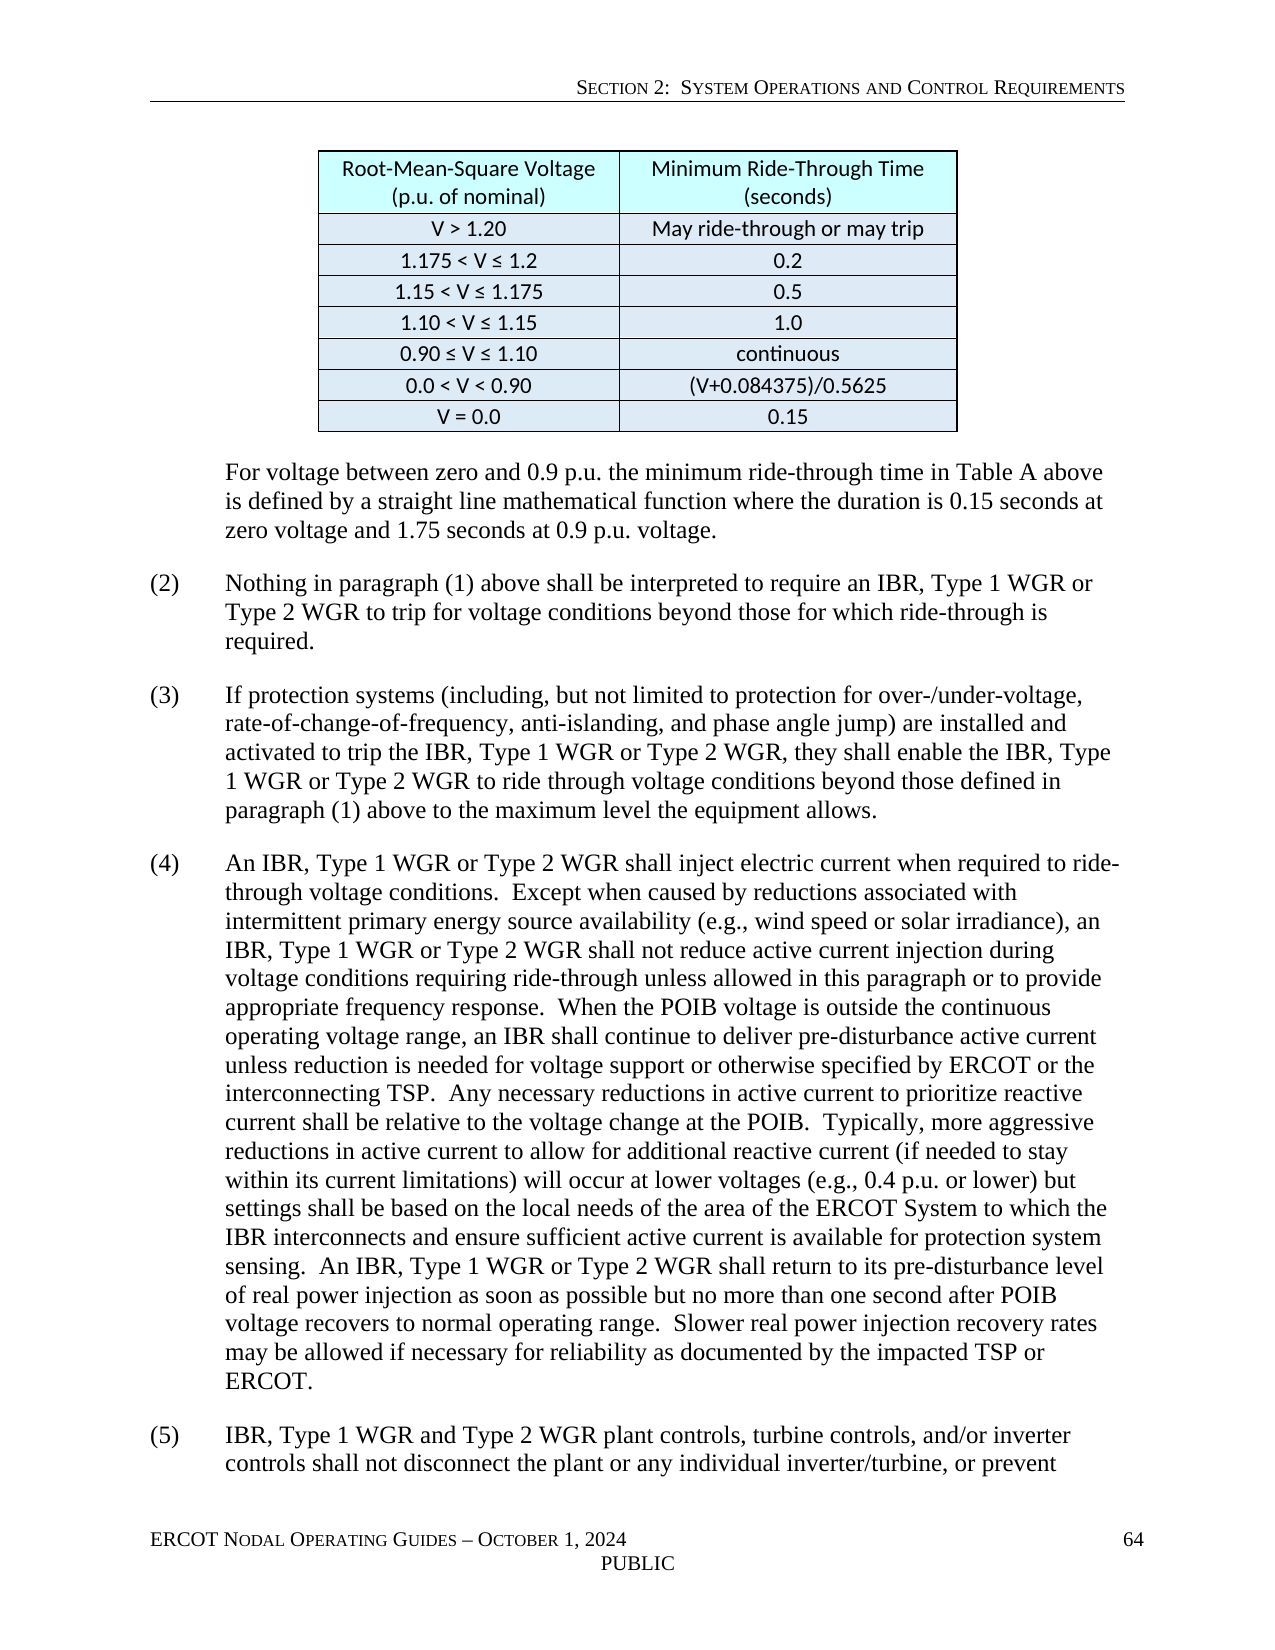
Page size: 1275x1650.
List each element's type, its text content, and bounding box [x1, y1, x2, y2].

table_cell V = 0.0 [319, 401, 619, 431]
text (4) An IBR, Type 1 WGR or Type 2 WGR shall inject electric current when required to ride-through voltage conditions. Except when caused by reductions associated with intermittent primary energy source availability (e.g., wind speed or solar irradiance), an IBR, Type 1 WGR or Type 2 WGR shall not reduce active current injection during voltage conditions requiring ride-through unless allowed in this paragraph or to provide appropriate frequency response. When the POIB voltage is outside the continuous operating voltage range, an IBR shall continue to deliver pre-disturbance active current unless reduction is needed for voltage support or otherwise specified by ERCOT or the interconnecting TSP. Any necessary reductions in active current to prioritize reactive current shall be relative to the voltage change at the POIB. Typically, more aggressive reductions in active current to allow for additional reactive current (if needed to stay within its current limitations) will occur at lower voltages (e.g., 0.4 p.u. or lower) but settings shall be based on the local needs of the area of the ERCOT System to which the IBR interconnects and ensure sufficient active current is available for protection system sensing. An IBR, Type 1 WGR or Type 2 WGR shall return to its pre-disturbance level of real power injection as soon as possible but no more than one second after POIB voltage recovers to normal operating range. Slower real power injection recovery rates may be allowed if necessary for reliability as documented by the impacted TSP or ERCOT. [150, 848, 1125, 1395]
table_cell 1.0 [620, 307, 956, 337]
table_cell V > 1.20 [319, 214, 619, 244]
table_cell 0.90 ≤ V ≤ 1.10 [319, 339, 619, 369]
table_cell 1.15 < V ≤ 1.175 [319, 276, 619, 306]
text (3) If protection systems (including, but not limited to protection for over-/under-voltage, rate-of-change-of-frequency, anti-islanding, and phase angle jump) are installed and activated to trip the IBR, Type 1 WGR or Type 2 WGR, they shall enable the IBR, Type 1 WGR or Type 2 WGR to ride through voltage conditions beyond those defined in paragraph (1) above to the maximum level the equipment allows. [150, 680, 1125, 823]
table_cell 0.2 [620, 245, 956, 275]
text For voltage between zero and 0.9 p.u. the minimum ride-through time in Table A above is defined by a straight line mathematical function where the duration is 0.15 seconds at zero voltage and 1.75 seconds at 0.9 p.u. voltage. [225, 457, 1125, 543]
table_cell 1.175 < V ≤ 1.2 [319, 245, 619, 275]
table_header Root-Mean-Square Voltage (p.u. of nominal) [319, 152, 619, 212]
table_cell continuous [620, 339, 956, 369]
text (2) Nothing in paragraph (1) above shall be interpreted to require an IBR, Type 1 WGR or Type 2 WGR to trip for voltage conditions beyond those for which ride-through is required. [150, 568, 1125, 655]
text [150, 1420, 1125, 1477]
table_cell 0.15 [620, 401, 956, 431]
table_cell 0.0 < V < 0.90 [319, 370, 619, 400]
table_header Minimum Ride-Through Time (seconds) [620, 152, 956, 212]
table_cell 1.10 < V ≤ 1.15 [319, 307, 619, 337]
table_cell (V+0.084375)/0.5625 [620, 370, 956, 400]
table_cell 0.5 [620, 276, 956, 306]
table_cell May ride-through or may trip [620, 214, 956, 244]
